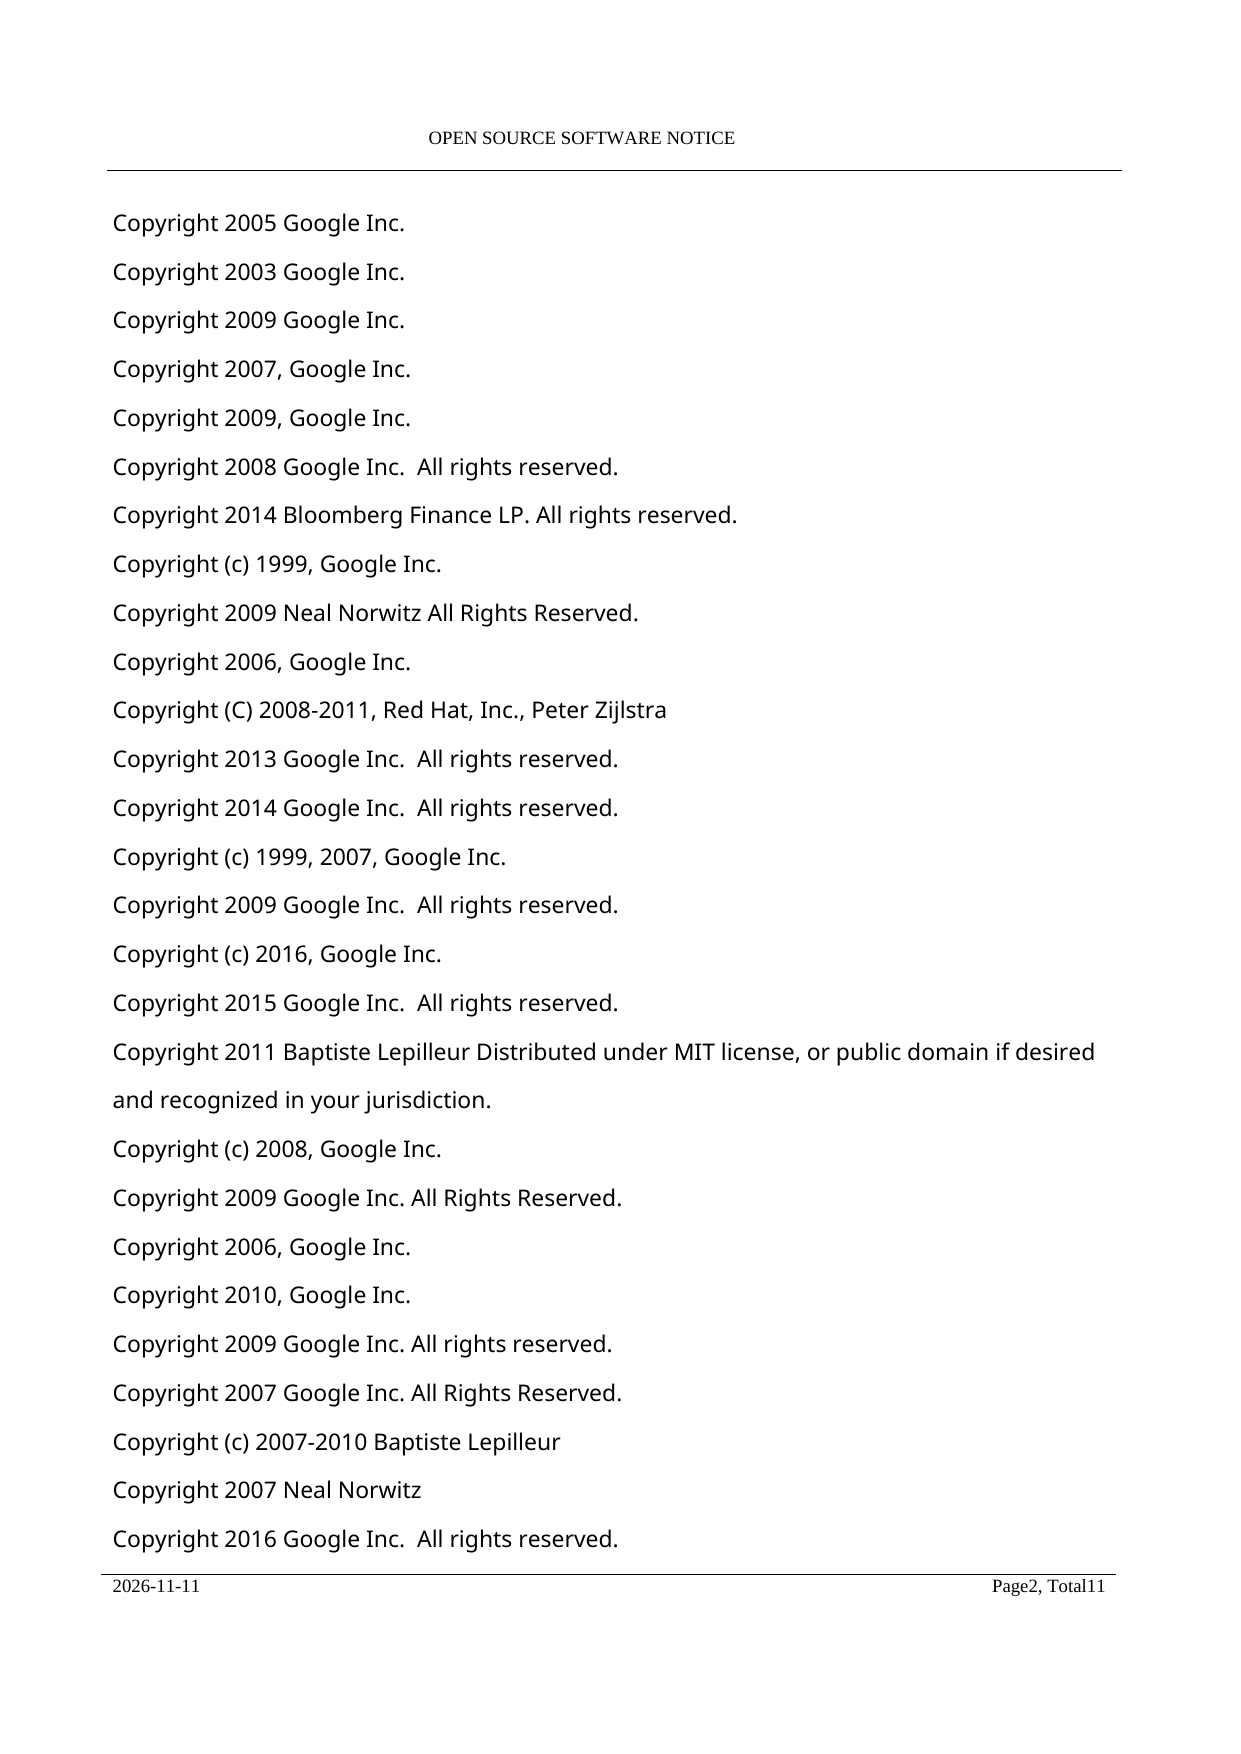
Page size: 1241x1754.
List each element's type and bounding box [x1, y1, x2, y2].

text [112, 206, 1128, 1555]
